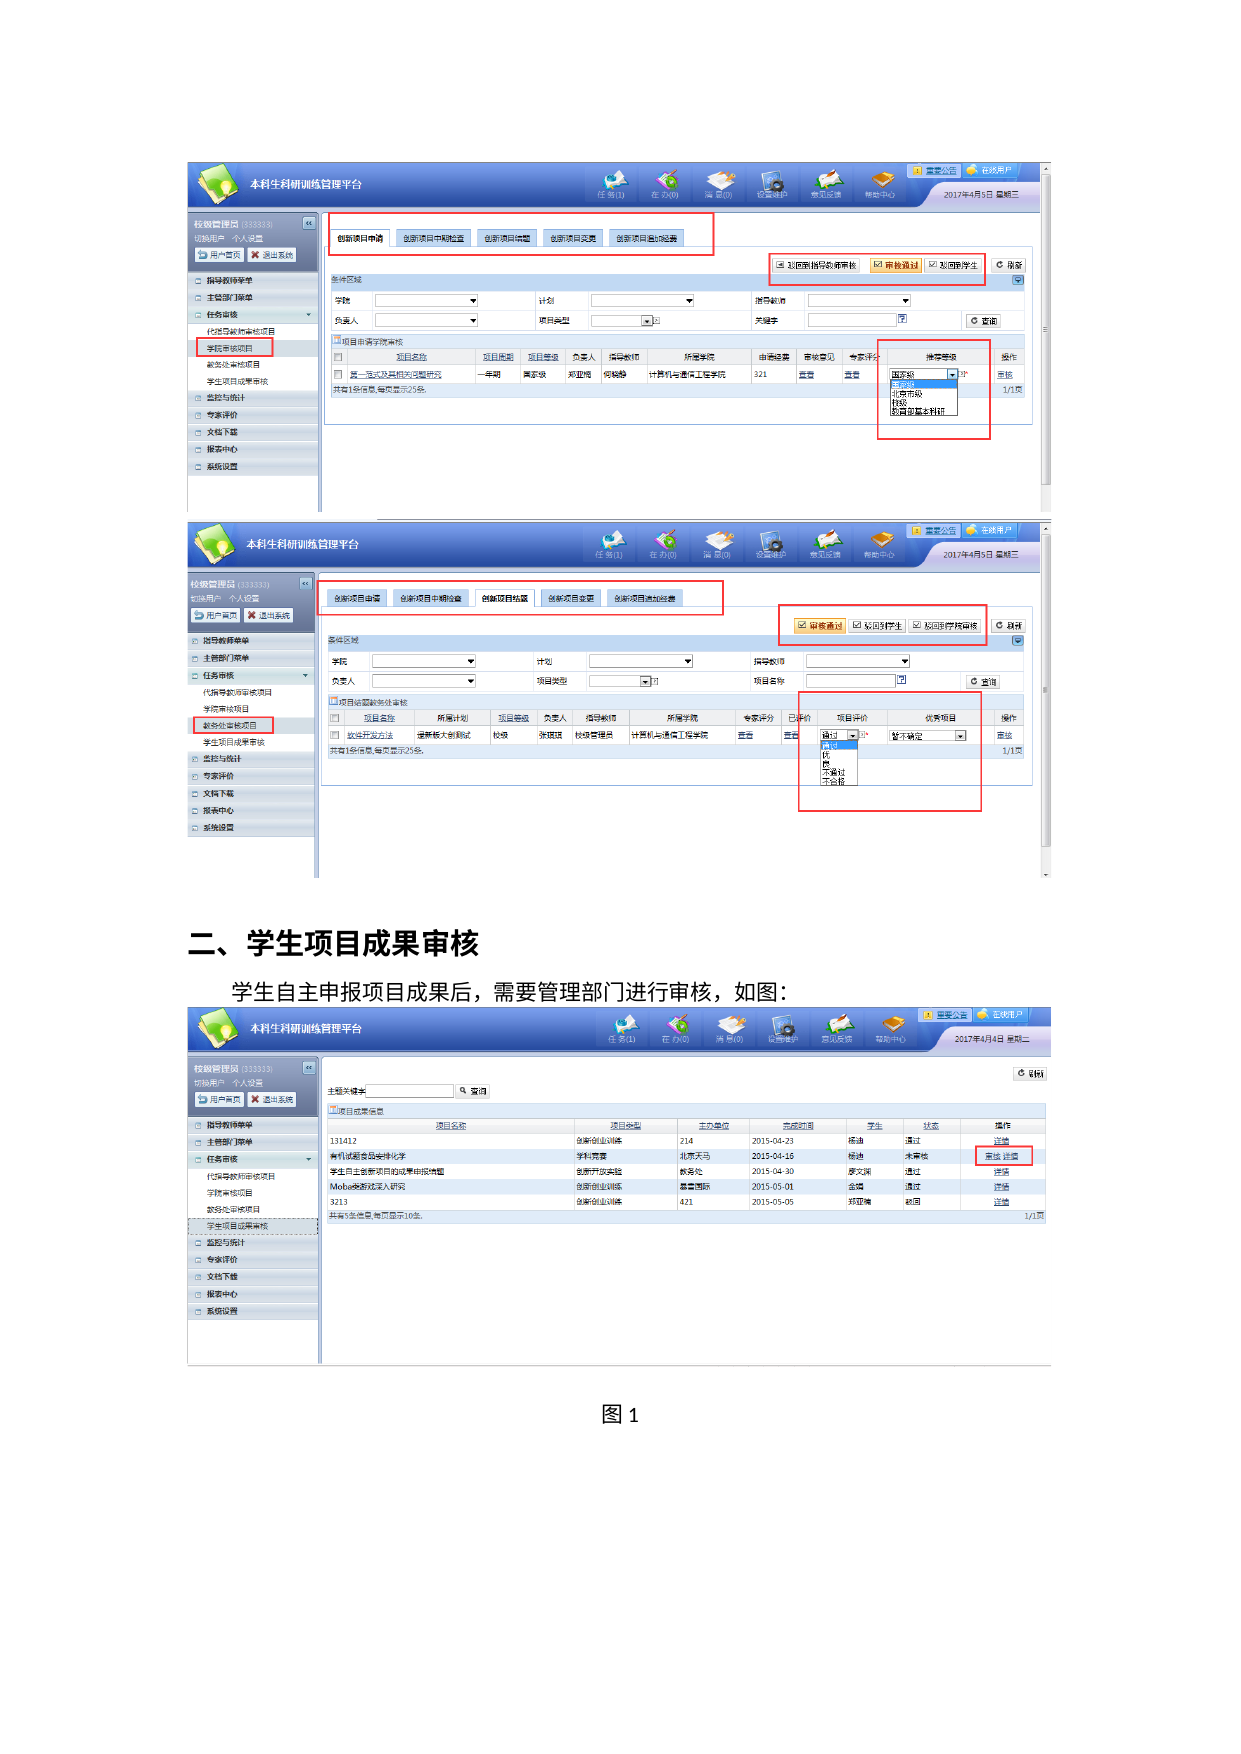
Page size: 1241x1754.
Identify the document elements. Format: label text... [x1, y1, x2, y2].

picture [187, 519, 1052, 878]
picture [187, 1007, 1052, 1367]
picture [187, 162, 1052, 512]
text 二、学生项目成果审核 [187, 909, 1053, 974]
text 图1 [187, 1397, 1053, 1429]
text 学生自主申报项目成果后，需要管理部门进行审核，如图： [187, 974, 1053, 1007]
